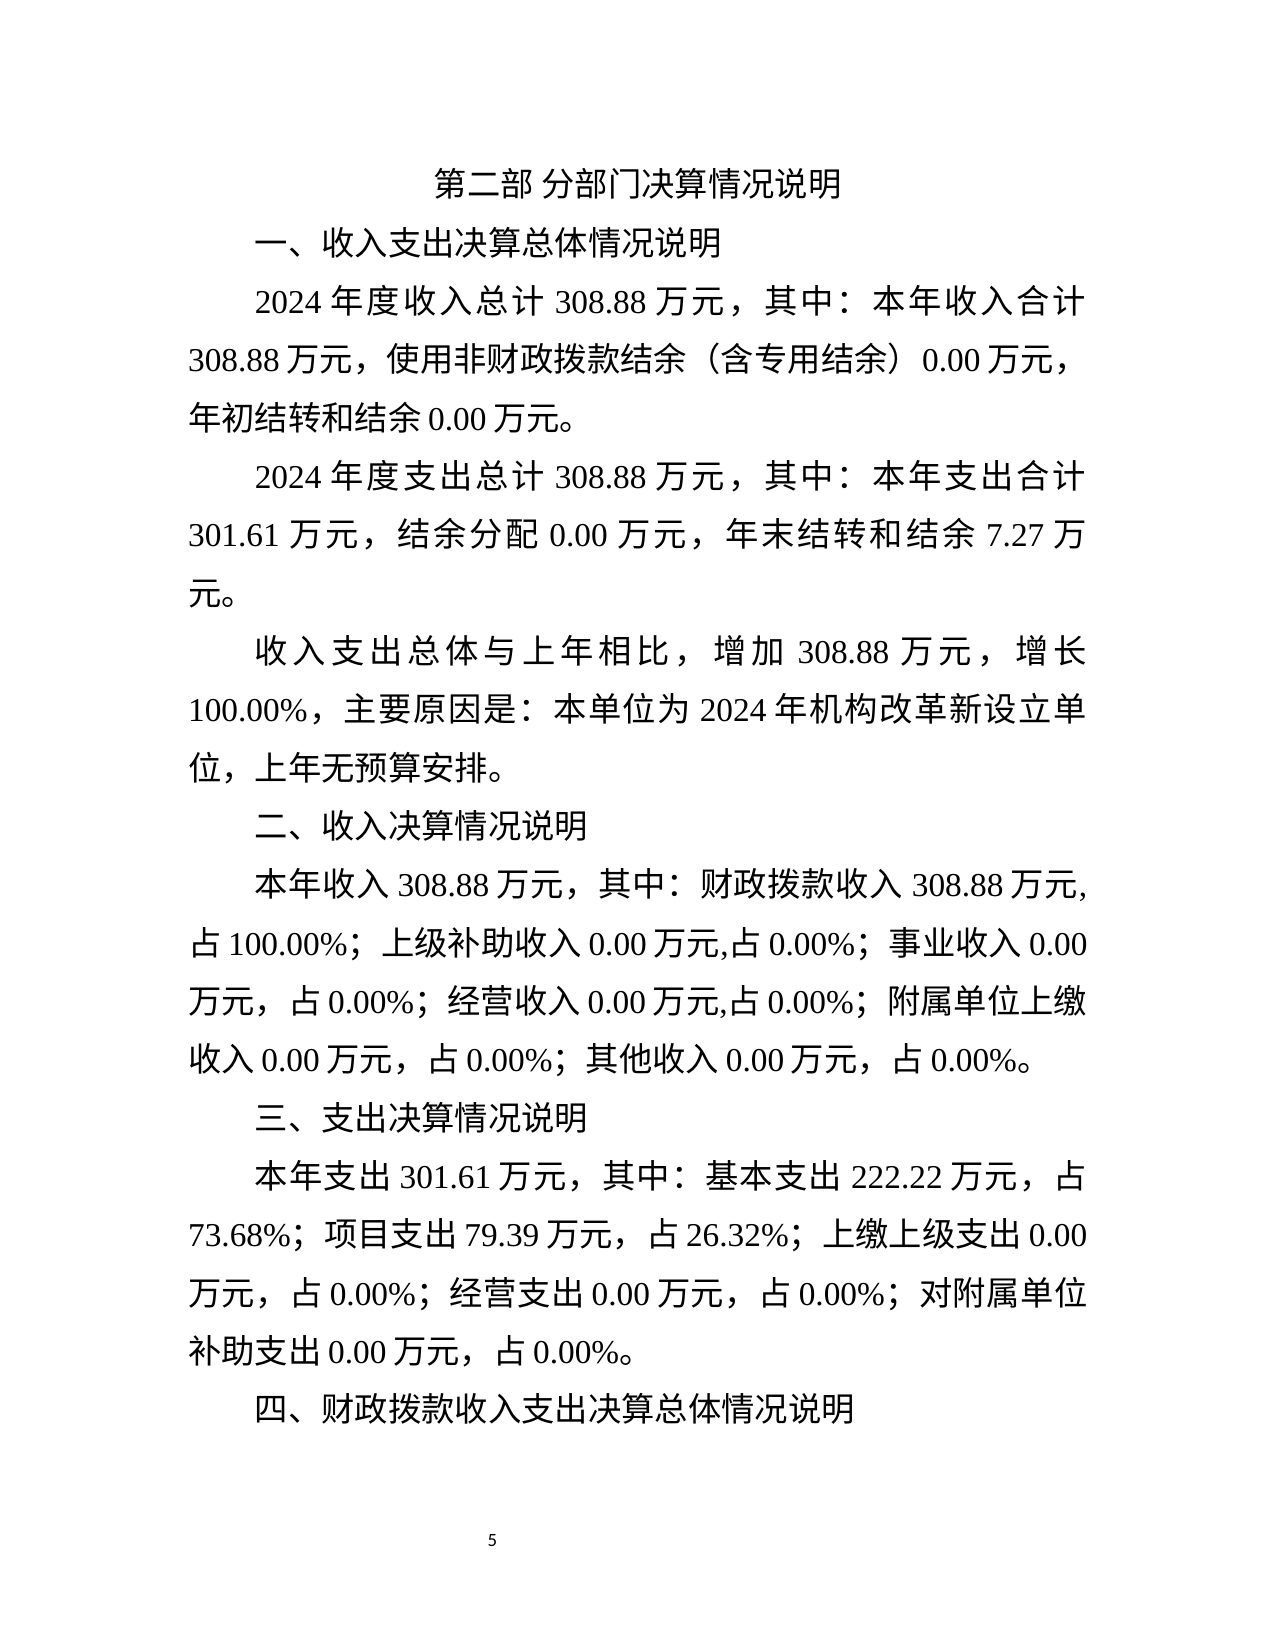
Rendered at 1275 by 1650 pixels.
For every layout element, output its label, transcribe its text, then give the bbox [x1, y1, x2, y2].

text 二、收入决算情况说明 [188, 792, 1087, 850]
text 四、财政拨款收入支出决算总体情况说明 [188, 1375, 1087, 1433]
text 本年支出301.61万元，其中：基本支出222.22万元，占73.68%；项目支出79.39万元，占26.32%；上缴上级支出0.00万元，占0.00%；经营支出0.00万元，占0.00%；对附属单位补助支出0.00万元，占0.00%。 [188, 1142, 1087, 1375]
text 一、收入支出决算总体情况说明 [188, 208, 1087, 267]
text 三、支出决算情况说明 [188, 1083, 1087, 1142]
text 第二部 分部门决算情况说明 [188, 150, 1087, 208]
text 2024年度收入总计308.88万元，其中：本年收入合计308.88万元，使用非财政拨款结余（含专用结余）0.00万元，年初结转和结余0.00万元。 [188, 267, 1087, 442]
text 2024年度支出总计308.88万元，其中：本年支出合计301.61万元，结余分配0.00万元，年末结转和结余7.27万元。 [188, 442, 1087, 617]
text 收入支出总体与上年相比，增加308.88万元，增长100.00%，主要原因是：本单位为2024年机构改革新设立单位，上年无预算安排。 [188, 617, 1087, 792]
text 本年收入308.88万元，其中：财政拨款收入308.88万元,占100.00%；上级补助收入0.00万元,占0.00%；事业收入0.00万元，占0.00%；经营收入0.00万元,占0.00%；附属单位上缴收入0.00万元，占0.00%；其他收入0.00万元，占0.00%。 [188, 850, 1087, 1083]
